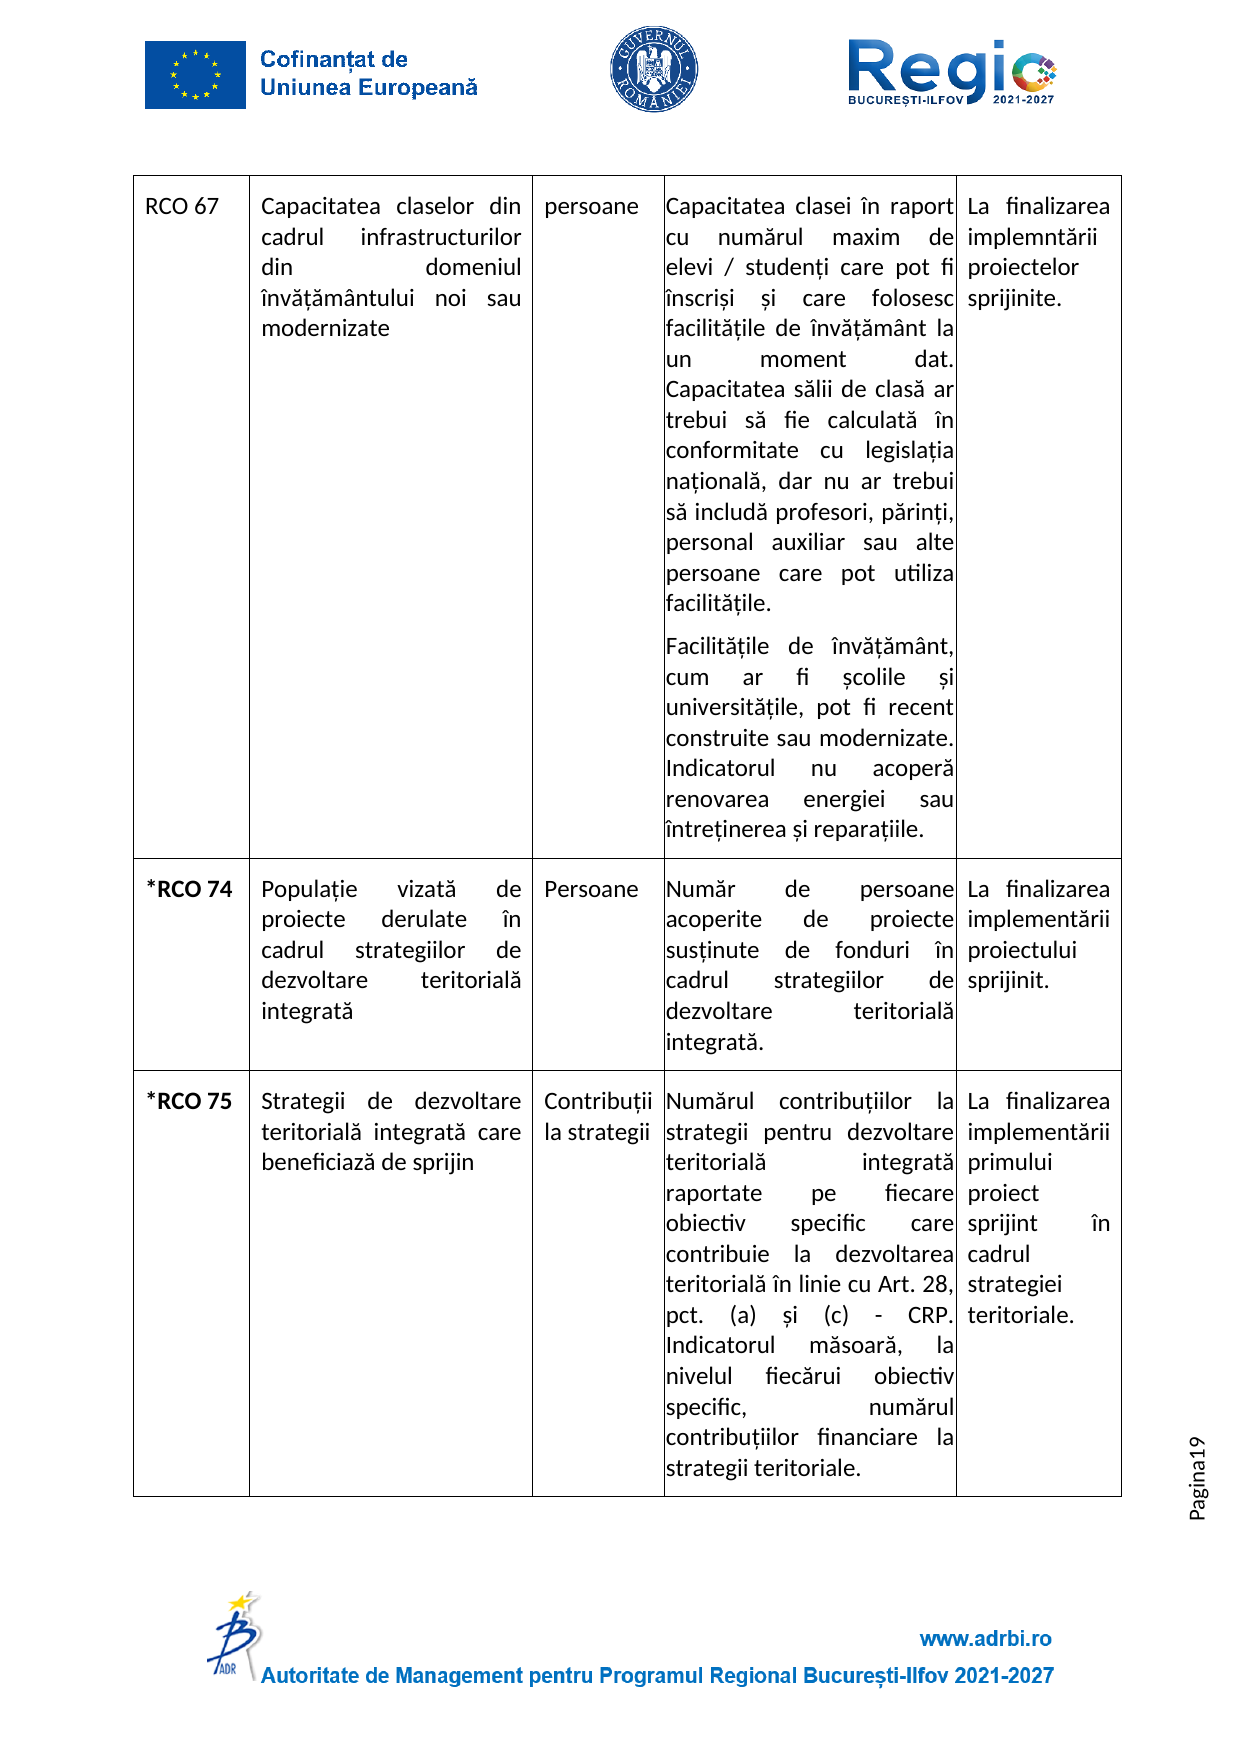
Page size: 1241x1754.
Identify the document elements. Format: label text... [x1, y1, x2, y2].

table_cell La finalizarea implemntării proiectelor sprijinite. [957, 176, 1121, 858]
table_cell Număr de persoane acoperite de proiecte susținute de fonduri în cadrul strategiilor de dezvoltare teritorială integrată. [665, 859, 956, 1070]
table_cell persoane [533, 176, 664, 858]
picture [141, 24, 1086, 113]
table_cell Capacitatea claselor din cadrul infrastructurilor din domeniul învățământului noi sau modernizate [250, 176, 532, 858]
table_cell La finalizarea implementării primului proiect sprijint în cadrul strategiei teritoriale. [957, 1071, 1121, 1496]
table_cell *RCO 75 [134, 1071, 249, 1496]
table_cell Populație vizată de proiecte derulate în cadrul strategiilor de dezvoltare teritorială integrată [250, 859, 532, 1070]
table_cell Capacitatea clasei în raport cu numărul maxim de elevi / studenți care pot fi înscriși și care folosesc facilitățile de învățământ la un moment dat. Capacitatea sălii de clasă ar trebui să fie calculată în conformitate cu legislația națională, dar nu ar trebui să includă profesori, părinți, personal auxiliar sau alte persoane care pot utiliza facilitățile. Facilitățile de învățământ, cum ar fi școlile și universitățile, pot fi recent construite sau modernizate. Indicatorul nu acoperă renovarea energiei sau întreținerea și reparațiile. [665, 176, 956, 858]
table_cell Persoane [533, 859, 664, 1070]
table_cell La finalizarea implementării proiectului sprijinit. [957, 859, 1121, 1070]
table_cell RCO 67 [134, 176, 249, 858]
table_cell Contribuții la strategii [533, 1071, 664, 1496]
picture [167, 1588, 1094, 1700]
table_cell Strategii de dezvoltare teritorială integrată care beneficiază de sprijin [250, 1071, 532, 1496]
table_cell *RCO 74 [134, 859, 249, 1070]
